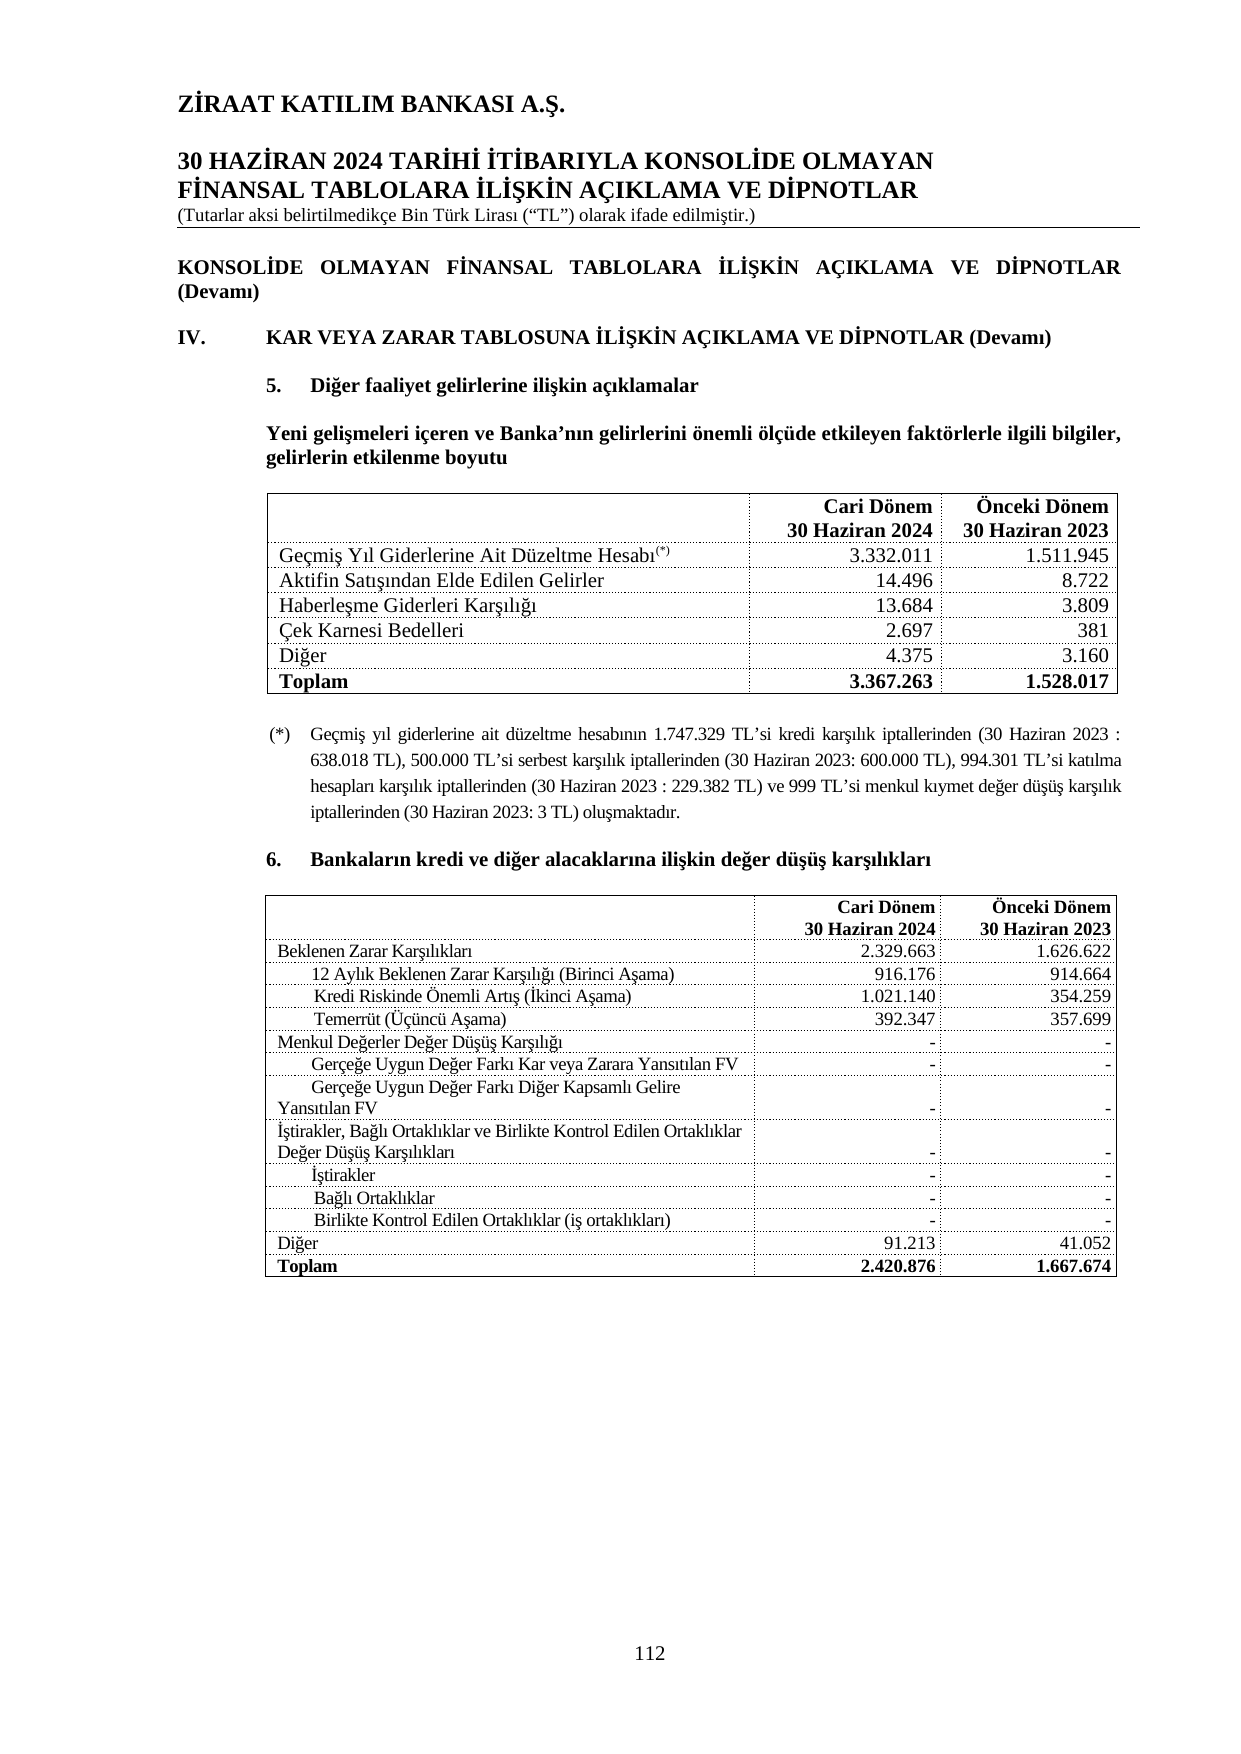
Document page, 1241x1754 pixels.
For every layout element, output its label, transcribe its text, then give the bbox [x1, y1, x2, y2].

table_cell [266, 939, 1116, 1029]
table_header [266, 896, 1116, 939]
text 5. Diğer faaliyet gelirlerine ilişkin açıklamalar [266, 372, 1122, 397]
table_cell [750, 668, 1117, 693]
text (*) Geçmiş yıl giderlerine ait düzeltme hesabının 1.747.329 TL’si kredi karşılık iptallerinden (30 Haziran 2023 : 638.018 TL), 500.000 TL’si serbest karşılık iptallerinden (30 Haziran 2023: 600.000 TL), 994.301 TL’si katılma hesapları karşılık iptallerinden (30 Haziran 2023 : 229.382 TL) ve 999 TL’si menkul kıymet değer düşüş karşılık iptallerinden (30 Haziran 2023: 3 TL) oluşmaktadır. [269, 718, 1122, 823]
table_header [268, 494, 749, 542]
text KONSOLİDE OLMAYAN FİNANSAL TABLOLARA İLİŞKİN AÇIKLAMA VE DİPNOTLAR (Devamı) [177, 255, 1122, 303]
text Yeni gelişmeleri içeren ve Banka’nın gelirlerini önemli ölçüde etkileyen faktörlerle ilgili bilgiler, gelirlerin etkilenme boyutu [266, 421, 1122, 469]
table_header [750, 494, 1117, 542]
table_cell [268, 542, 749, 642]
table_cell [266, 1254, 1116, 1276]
text 6. Bankaların kredi ve diğer alacaklarına ilişkin değer düşüş karşılıkları [266, 847, 1122, 871]
text IV. KAR VEYA ZARAR TABLOSUNA İLİŞKİN AÇIKLAMA VE DİPNOTLAR (Devamı) [177, 327, 1122, 348]
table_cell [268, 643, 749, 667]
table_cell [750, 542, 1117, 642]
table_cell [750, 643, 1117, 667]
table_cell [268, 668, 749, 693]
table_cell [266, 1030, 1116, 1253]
